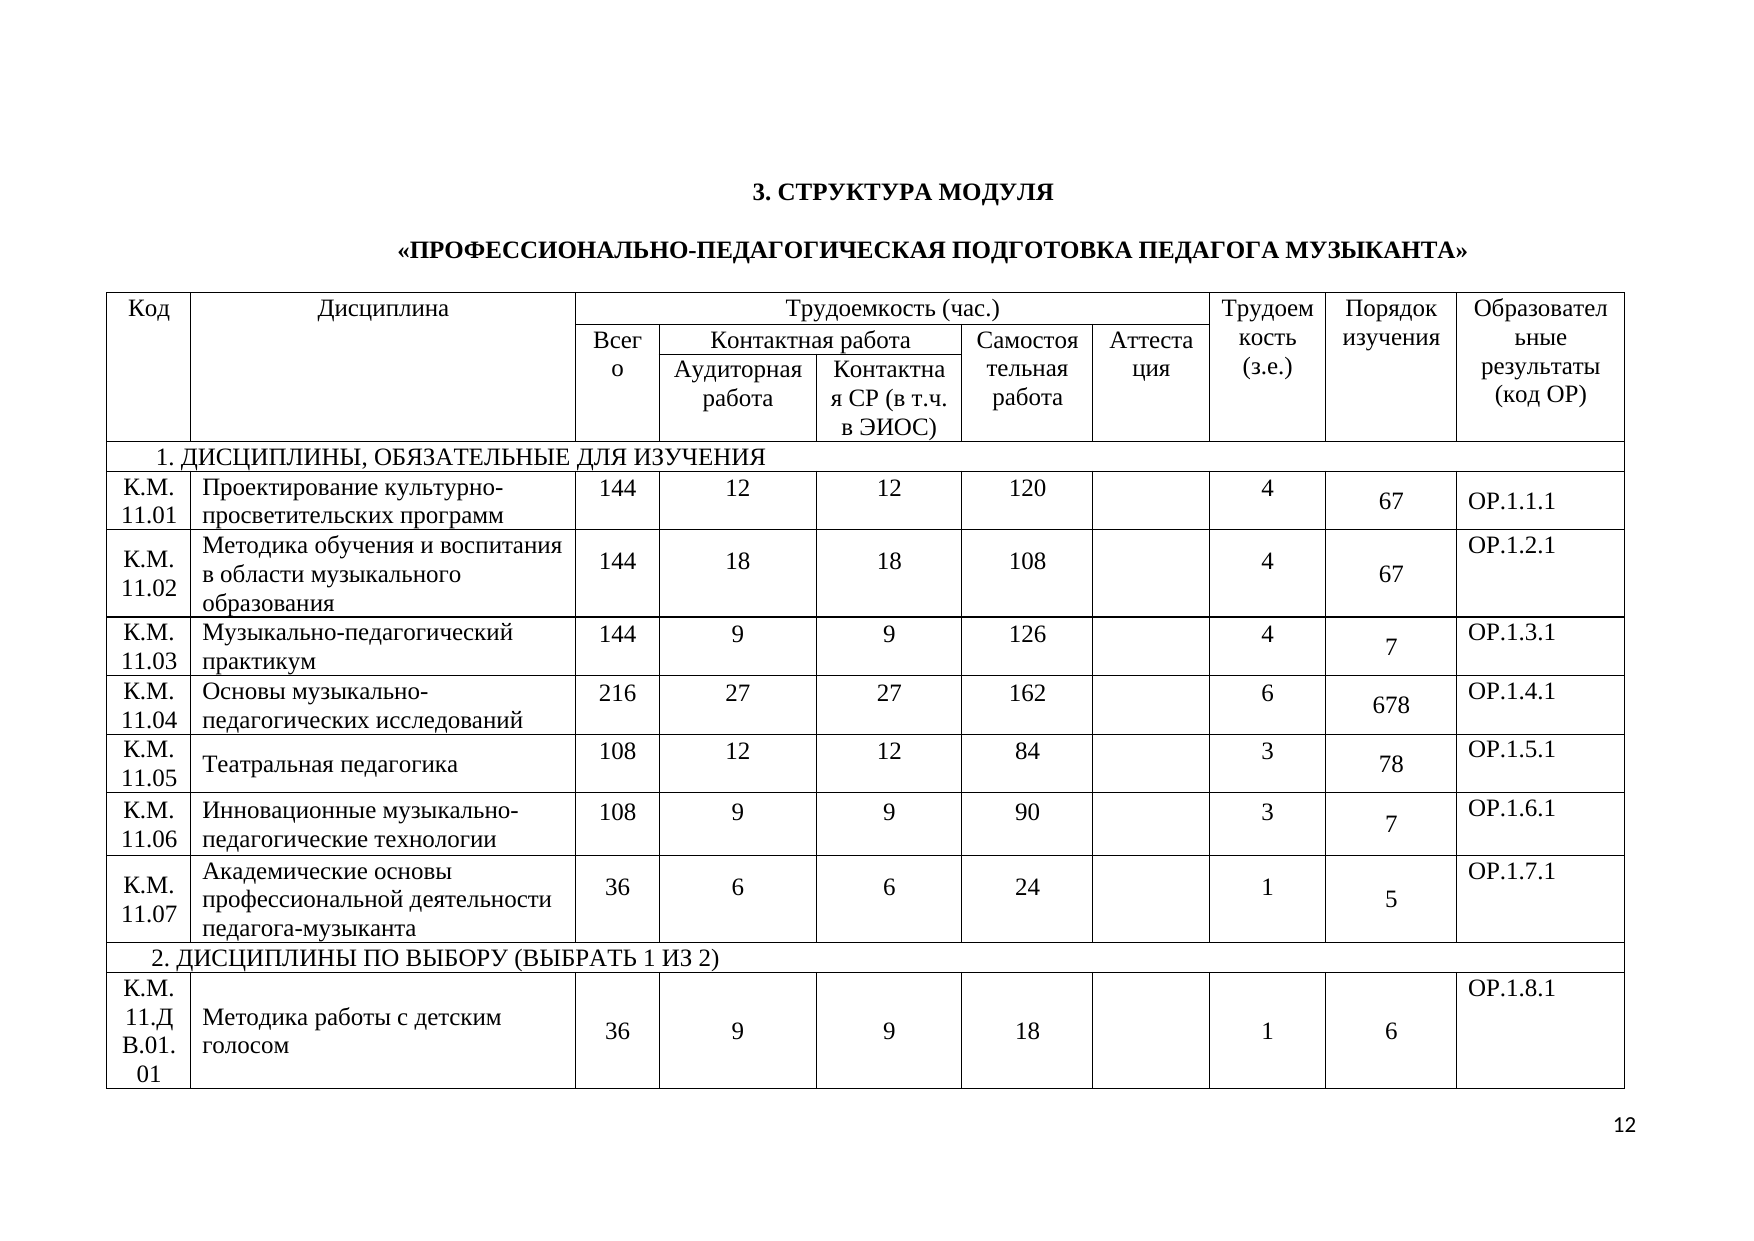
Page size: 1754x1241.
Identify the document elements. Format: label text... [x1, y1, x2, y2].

table_cell Проектирование культурно-просветительских программ [191, 472, 575, 529]
table_cell 6 [817, 856, 961, 942]
table_cell ОР.1.6.1 [1457, 793, 1624, 855]
table_cell [1093, 793, 1209, 855]
table_cell [1093, 856, 1209, 942]
table_cell 120 [962, 472, 1092, 529]
table_cell 162 [962, 676, 1092, 733]
table_cell 6 [1210, 676, 1325, 733]
table_cell 108 [962, 530, 1092, 616]
table_cell 7 [1326, 618, 1456, 675]
table_cell Методика работы с детским голосом [191, 973, 575, 1088]
table_cell 12 [660, 472, 816, 529]
table_cell 12 [660, 735, 816, 792]
table_cell Инновационные музыкально-педагогические технологии [191, 793, 575, 855]
table_cell 27 [660, 676, 816, 733]
table_cell 7 [1326, 793, 1456, 855]
table_cell 36 [576, 856, 659, 942]
table_cell К.М.11.06 [107, 793, 190, 855]
table_cell Контактная работа [660, 325, 961, 353]
table_cell 67 [1326, 472, 1456, 529]
table_cell ОР.1.8.1 [1457, 973, 1624, 1088]
table_cell Академические основы профессиональной деятельности педагога-музыканта [191, 856, 575, 942]
table_cell 4 [1210, 618, 1325, 675]
table_cell 1 [1210, 973, 1325, 1088]
table_cell ОР.1.3.1 [1457, 618, 1624, 675]
table_cell 9 [817, 973, 961, 1088]
table_cell 144 [576, 472, 659, 529]
table_cell [1093, 618, 1209, 675]
table_cell 9 [660, 793, 816, 855]
table_cell 27 [817, 676, 961, 733]
table_header Трудоемкость (час.) [576, 293, 1209, 324]
table_cell ОР.1.5.1 [1457, 735, 1624, 792]
table_cell ОР.1.7.1 [1457, 856, 1624, 942]
table_cell Контактная СР (в т.ч. в ЭИОС) [817, 355, 961, 441]
text «ПРОфессионально-педагогическая подготовка педагога музыканта» [229, 235, 1636, 263]
table_cell Аудиторная работа [660, 355, 816, 441]
table_cell 3 [1210, 793, 1325, 855]
table_cell 6 [1326, 973, 1456, 1088]
table_cell [1093, 735, 1209, 792]
table_cell Дисциплины, обязательные для изучения [107, 442, 1624, 471]
table_cell 3 [1210, 735, 1325, 792]
table_cell 678 [1326, 676, 1456, 733]
table_cell 9 [660, 973, 816, 1088]
table_cell Музыкально-педагогический практикум [191, 618, 575, 675]
table_cell 108 [576, 735, 659, 792]
table_cell ОР.1.1.1 [1457, 472, 1624, 529]
table_cell К.М.11.01 [107, 472, 190, 529]
table_cell 78 [1326, 735, 1456, 792]
table_cell 18 [962, 973, 1092, 1088]
table_cell [1093, 472, 1209, 529]
table_cell К.М.11.07 [107, 856, 190, 942]
table_cell 144 [576, 530, 659, 616]
table_cell 24 [962, 856, 1092, 942]
table_cell ОР.1.2.1 [1457, 530, 1624, 616]
table_cell 4 [1210, 530, 1325, 616]
table_cell [1093, 676, 1209, 733]
table_cell 126 [962, 618, 1092, 675]
table_cell 144 [576, 618, 659, 675]
table_cell 108 [576, 793, 659, 855]
table_cell 18 [660, 530, 816, 616]
table_cell 4 [1210, 472, 1325, 529]
table_cell 67 [1326, 530, 1456, 616]
table_cell 9 [660, 618, 816, 675]
table_cell Аттестация [1093, 325, 1209, 441]
table_cell 12 [817, 735, 961, 792]
table_header Образовательные результаты (код ОР) [1457, 293, 1624, 441]
table_cell 9 [817, 618, 961, 675]
table_cell [1093, 973, 1209, 1088]
table_cell Основы музыкально-педагогических исследований [191, 676, 575, 733]
table_cell К.М.11.03 [107, 618, 190, 675]
table_cell Всего [576, 325, 659, 441]
table_header Трудоемкость (з.е.) [1210, 293, 1325, 441]
table_cell 9 [817, 793, 961, 855]
table_cell К.М.11.02 [107, 530, 190, 616]
text 3. Структура модуля [170, 177, 1636, 206]
table_cell 1 [1210, 856, 1325, 942]
table_cell 5 [1326, 856, 1456, 942]
table_header Порядок изучения [1326, 293, 1456, 441]
table_cell ОР.1.4.1 [1457, 676, 1624, 733]
table_cell [1093, 530, 1209, 616]
table_cell К.М.11.04 [107, 676, 190, 733]
table_cell Театральная педагогика [191, 735, 575, 792]
table_cell 18 [817, 530, 961, 616]
table_cell Самостоятельная работа [962, 325, 1092, 441]
table_cell 216 [576, 676, 659, 733]
table_header Дисциплина [191, 293, 575, 441]
table_cell 36 [576, 973, 659, 1088]
table_cell К.М.11.05 [107, 735, 190, 792]
table_cell 2. Дисциплины по выбору (выбрать 1 из 2) [107, 943, 1624, 972]
table_cell 12 [817, 472, 961, 529]
table_cell К.М.11.ДВ.01.01 [107, 973, 190, 1088]
table_cell Методика обучения и воспитания в области музыкального образования [191, 530, 575, 616]
table_cell 6 [660, 856, 816, 942]
table_cell 90 [962, 793, 1092, 855]
table_cell 84 [962, 735, 1092, 792]
table_header Код [107, 293, 190, 441]
